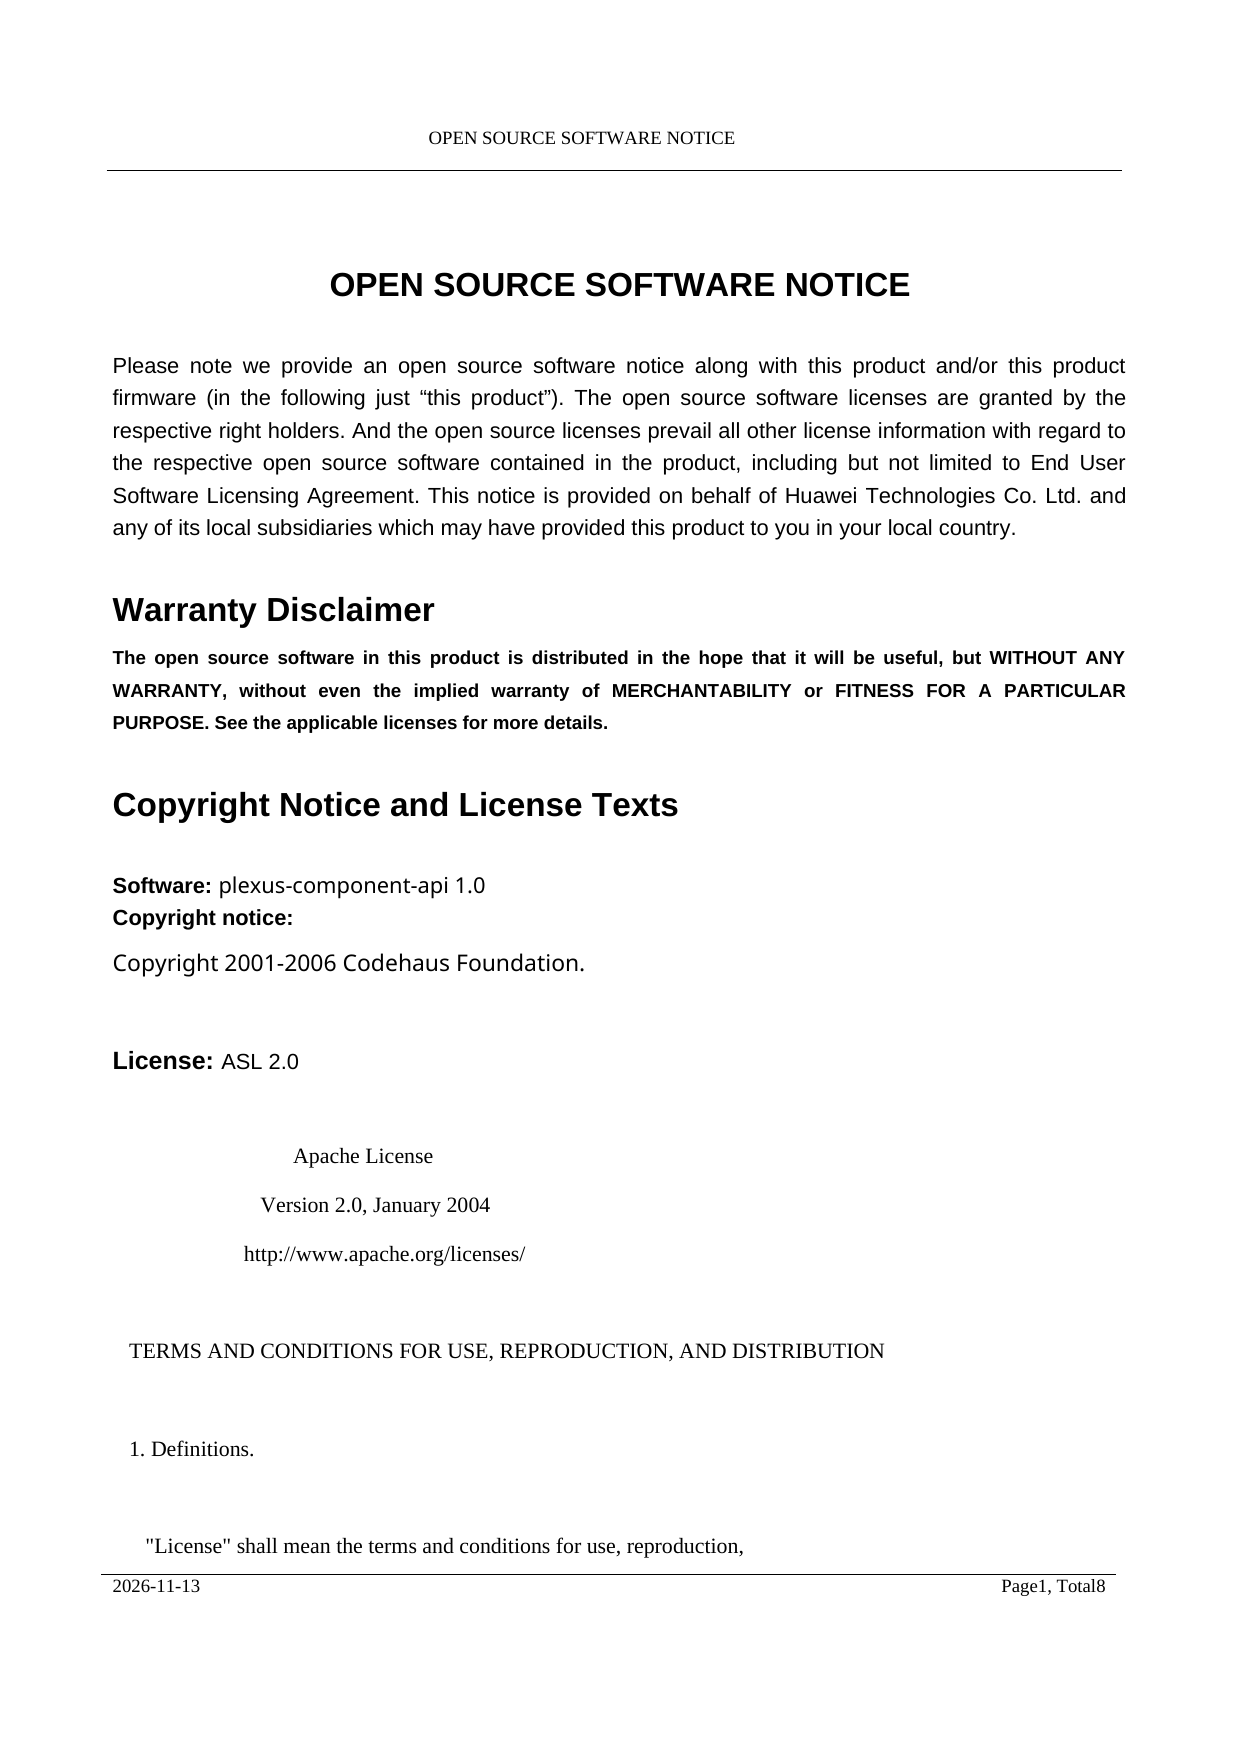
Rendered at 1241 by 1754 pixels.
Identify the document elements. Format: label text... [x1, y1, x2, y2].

text OPEN SOURCE SOFTWARE NOTICE [112, 251, 1128, 316]
text Copyright Notice and License Texts [112, 771, 1128, 836]
text Warranty Disclaimer [112, 576, 1128, 641]
text Software: plexus-component-api 1.0 [112, 869, 1128, 901]
text Please note we provide an open source software notice along with this product and/or this product firmware (in the following just “this product”). The open source software licenses are granted by the respective right holders. And the open source licenses prevail all other license information with regard to the respective open source software contained in the product, including but not limited to End User Software Licensing Agreement. This notice is provided on behalf of Huawei Technologies Co. Ltd. and any of its local subsidiaries which may have provided this product to you in your local country. [112, 349, 1128, 544]
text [112, 1091, 1128, 1562]
text License: ASL 2.0 [112, 1044, 1128, 1077]
text The open source software in this product is distributed in the hope that it will be useful, but WITHOUT ANY WARRANTY, without even the implied warranty of MERCHANTABILITY or FITNESS FOR A PARTICULAR PURPOSE. See the applicable licenses for more details. [112, 641, 1128, 739]
text Copyright 2001-2006 Codehaus Foundation. [112, 947, 1128, 1028]
text Copyright notice: [112, 901, 1128, 934]
